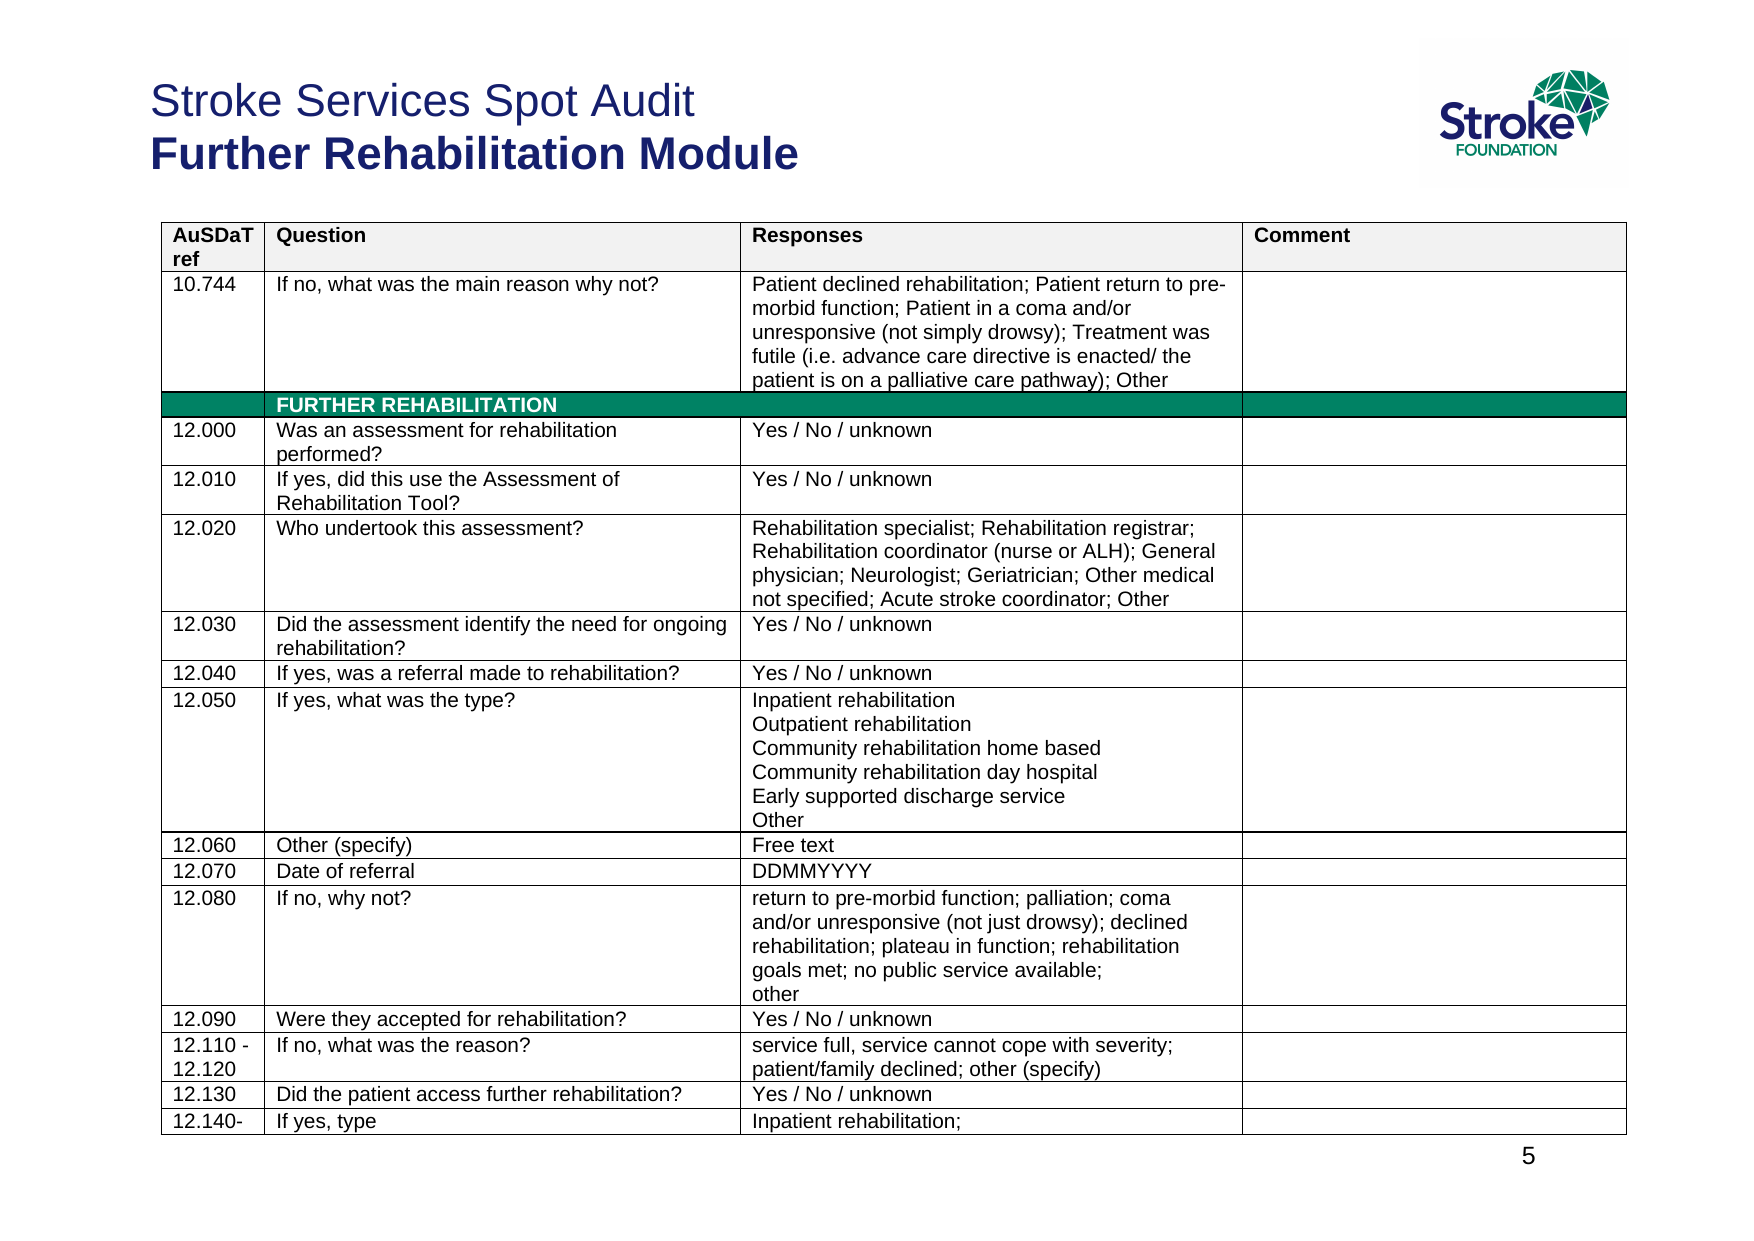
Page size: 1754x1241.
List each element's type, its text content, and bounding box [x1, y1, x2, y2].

table_cell 12.110 -12.120 [162, 1033, 264, 1081]
table_cell Yes / No / unknown [741, 1006, 1242, 1032]
table_cell [1243, 466, 1626, 514]
picture [1418, 38, 1630, 188]
table_header Question [265, 223, 740, 271]
table_cell Were they accepted for rehabilitation? [265, 1006, 740, 1032]
table_cell [1243, 515, 1626, 611]
table_cell 12.030 [162, 612, 264, 660]
table_cell 12.070 [162, 859, 264, 884]
table_cell Yes / No / unknown [741, 661, 1242, 687]
table_cell 12.000 [162, 418, 264, 465]
table_cell If yes, was a referral made to rehabilitation? [265, 661, 740, 687]
table_cell Yes / No / unknown [741, 418, 1242, 465]
table_cell [1243, 1033, 1626, 1081]
table_cell If yes, did this use the Assessment of Rehabilitation Tool? [265, 466, 740, 514]
table_cell Yes / No / unknown [741, 612, 1242, 660]
table_cell Yes / No / unknown [741, 466, 1242, 514]
table_cell [1243, 272, 1626, 391]
table_header Responses [741, 223, 1242, 271]
table_cell If no, what was the main reason why not? [265, 272, 740, 391]
table_cell If no, what was the reason? [265, 1033, 740, 1081]
table_cell Other (specify) [265, 833, 740, 858]
table_cell 12.130 [162, 1082, 264, 1107]
table_cell Rehabilitation specialist; Rehabilitation registrar; Rehabilitation coordinator (nurse or ALH); General physician; Neurologist; Geriatrician; Other medical not specified; Acute stroke coordinator; Other [741, 515, 1242, 611]
table_header Comment [1243, 223, 1626, 271]
table_cell [1243, 1006, 1626, 1032]
table_cell 12.050 [162, 688, 264, 831]
table_cell 12.140-12.150 [162, 1109, 264, 1134]
table_cell return to pre-morbid function; palliation; coma and/or unresponsive (not just drowsy); declined rehabilitation; plateau in function; rehabilitation goals met; no public service available; other [741, 886, 1242, 1005]
table_cell service full, service cannot cope with severity; patient/family declined; other (specify) [741, 1033, 1242, 1081]
table_cell DDMMYYYY [741, 859, 1242, 884]
table_cell Date of referral [265, 859, 740, 884]
table_cell 12.080 [162, 886, 264, 1005]
table_cell [1243, 1109, 1626, 1134]
table_cell [1243, 688, 1626, 831]
table_cell Was an assessment for rehabilitation performed? [265, 418, 740, 465]
table_cell Who undertook this assessment? [265, 515, 740, 611]
table_cell FURTHER REHABILITATION [265, 393, 1242, 416]
table_cell 10.744 [162, 272, 264, 391]
table_cell [162, 393, 264, 416]
table_cell Did the patient access further rehabilitation? [265, 1082, 740, 1107]
table_cell 12.040 [162, 661, 264, 687]
table_cell Yes / No / unknown [741, 1082, 1242, 1107]
table_cell If yes, type [265, 1109, 740, 1134]
table_cell [1243, 1082, 1626, 1107]
table_header AuSDaT ref [162, 223, 264, 271]
table_cell [1243, 661, 1626, 687]
table_cell [1243, 859, 1626, 884]
table_cell 12.060 [162, 833, 264, 858]
table_cell [1243, 833, 1626, 858]
table_cell If yes, what was the type? [265, 688, 740, 831]
table_cell 12.020 [162, 515, 264, 611]
table_cell 12.010 [162, 466, 264, 514]
table_cell Did the assessment identify the need for ongoing rehabilitation? [265, 612, 740, 660]
table_cell [1243, 612, 1626, 660]
table_cell If no, why not? [265, 886, 740, 1005]
table_cell [1243, 418, 1626, 465]
table_cell [1243, 393, 1626, 416]
table_cell [1243, 886, 1626, 1005]
table_cell Inpatient rehabilitation Outpatient rehabilitation Community rehabilitation home based Community rehabilitation day hospital Early supported discharge service Other [741, 688, 1242, 831]
table_cell 12.090 [162, 1006, 264, 1032]
table_cell Free text [741, 833, 1242, 858]
